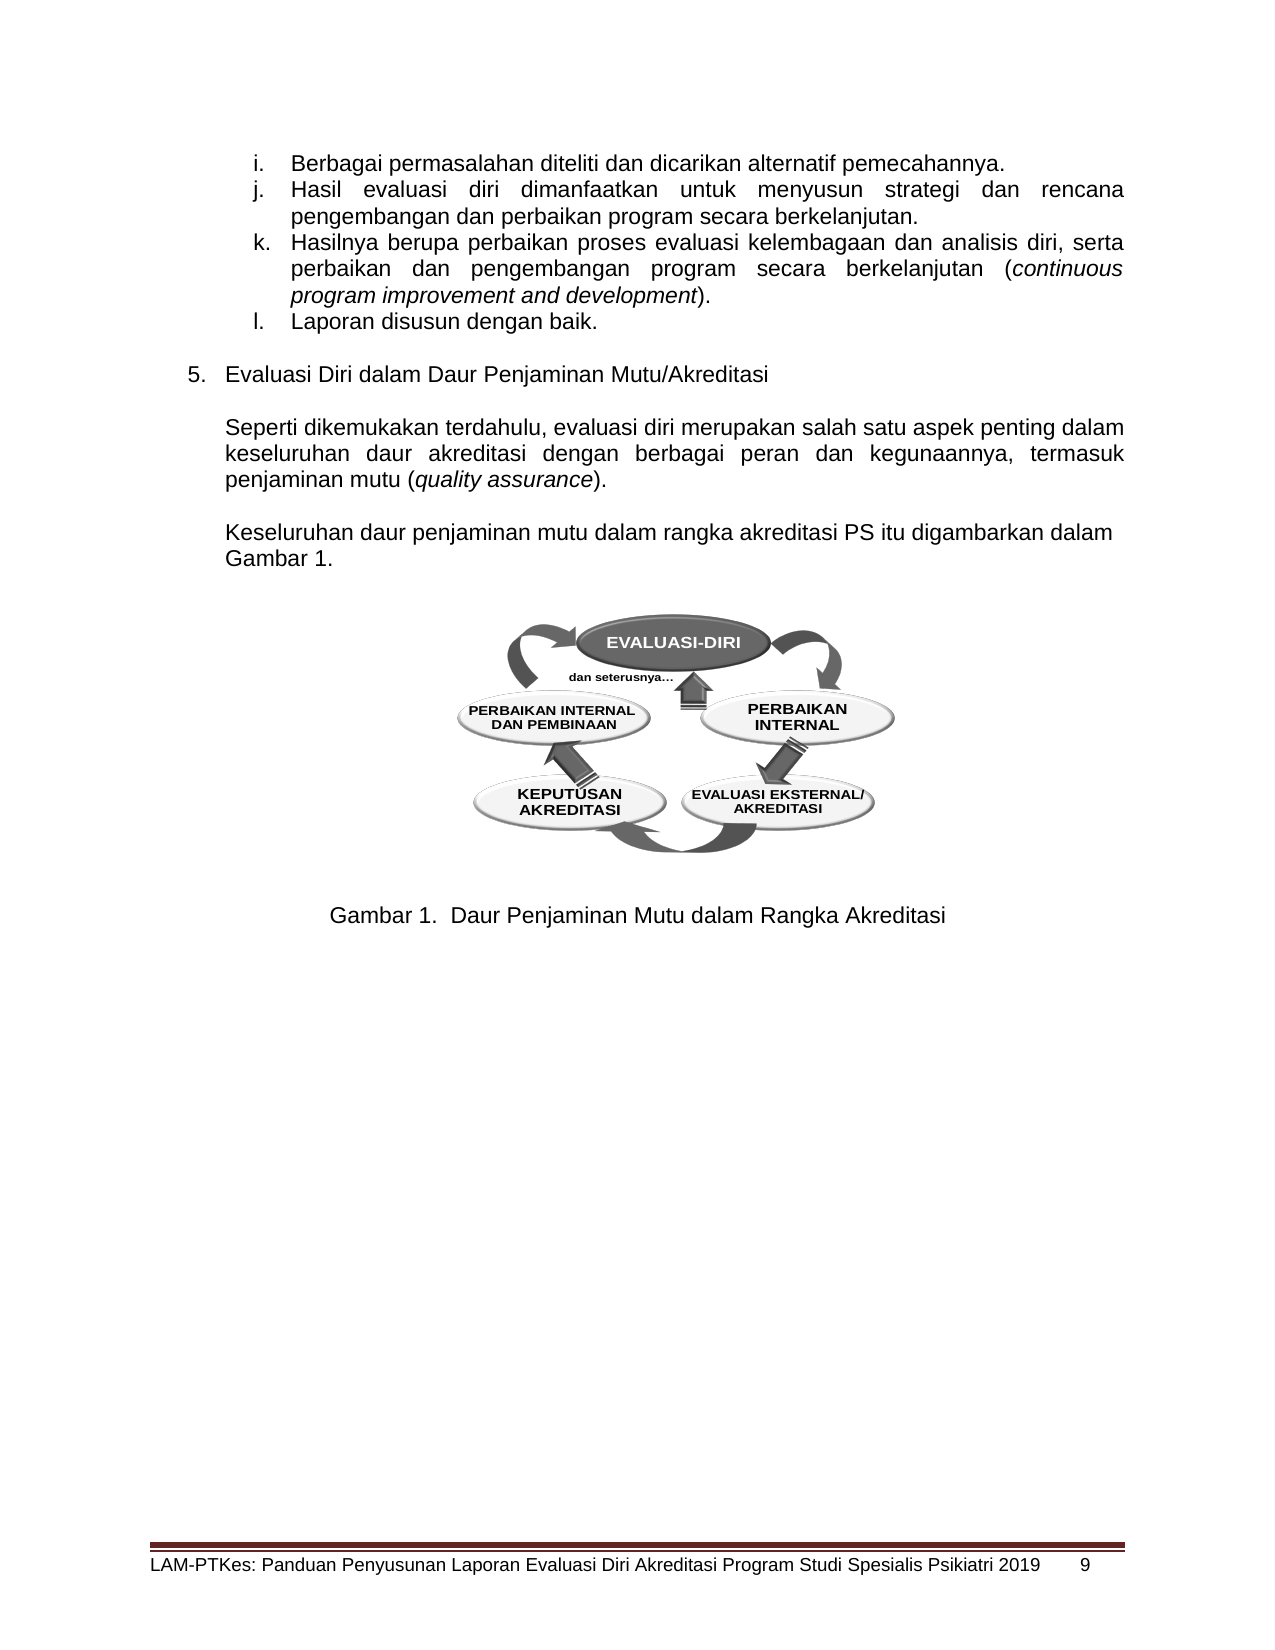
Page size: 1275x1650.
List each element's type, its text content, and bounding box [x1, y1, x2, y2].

list Evaluasi Diri dalam Daur Penjaminan Mutu/Akreditasi [187, 361, 1125, 387]
list Hasil evaluasi diri dimanfaatkan untuk menyusun strategi dan rencana pengembangan dan perbaikan program secara berkelanjutan. [253, 176, 1125, 229]
list Hasilnya berupa perbaikan proses evaluasi kelembagaan dan analisis diri, serta perbaikan dan pengembangan program secara berkelanjutan (continuous program improvement and development). [253, 229, 1125, 308]
text Keseluruhan daur penjaminan mutu dalam rangka akreditasi PS itu digambarkan dalam Gambar 1. [225, 519, 1125, 572]
text Seperti dikemukakan terdahulu, evaluasi diri merupakan salah satu aspek penting dalam keseluruhan daur akreditasi dengan berbagai peran dan kegunaannya, termasuk penjaminan mutu (quality assurance). [225, 413, 1125, 493]
text Gambar 1. Daur Penjaminan Mutu dalam Rangka Akreditasi [150, 902, 1125, 928]
list Berbagai permasalahan diteliti dan dicarikan alternatif pemecahannya. [253, 150, 1125, 176]
list Laporan disusun dengan baik. [253, 308, 1125, 334]
